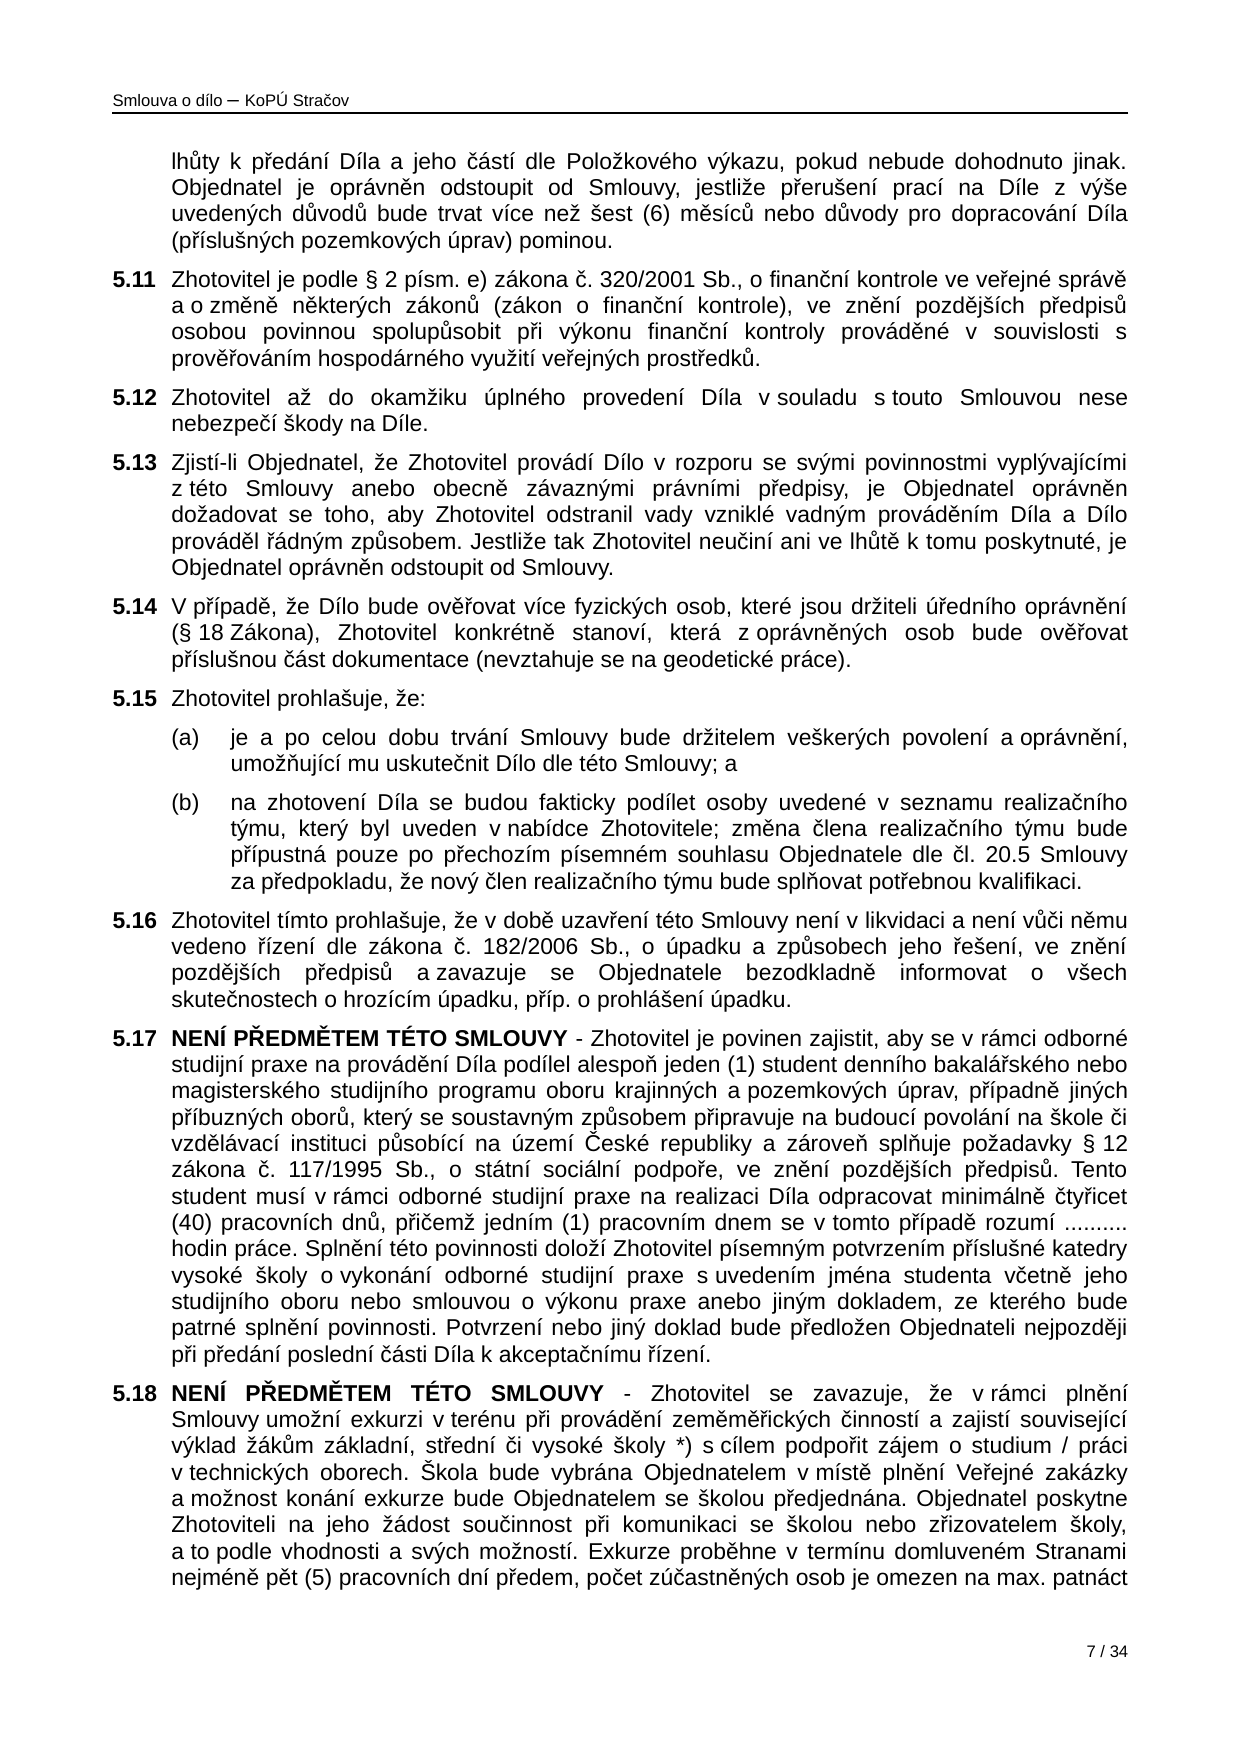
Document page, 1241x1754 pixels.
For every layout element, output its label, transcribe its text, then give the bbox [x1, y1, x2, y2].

text NENÍ PŘEDMĚTEM TÉTO SMLOUVY - Zhotovitel je povinen zajistit, aby se v rámci odborné studijní praxe na provádění Díla podílel alespoň jeden (1) student denního bakalářského nebo magisterského studijního programu oboru krajinných a pozemkových úprav, případně jiných příbuzných oborů, který se soustavným způsobem připravuje na budoucí povolání na škole či vzdělávací instituci působící na území České republiky a zároveň splňuje požadavky § 12 zákona č. 117/1995 Sb., o státní sociální podpoře, ve znění pozdějších předpisů. Tento student musí v rámci odborné studijní praxe na realizaci Díla odpracovat minimálně čtyřicet (40) pracovních dnů, přičemž jedním (1) pracovním dnem se v tomto případě rozumí .......... hodin práce. Splnění této povinnosti doloží Zhotovitel písemným potvrzením příslušné katedry vysoké školy o vykonání odborné studijní praxe s uvedením jména studenta včetně jeho studijního oboru nebo smlouvou o výkonu praxe anebo jiným dokladem, ze kterého bude patrné splnění povinnosti. Potvrzení nebo jiný doklad bude předložen Objednateli nejpozději při předání poslední části Díla k akceptačnímu řízení. [112, 1024, 1128, 1367]
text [112, 1379, 1128, 1590]
text Zhotovitel prohlašuje, že: [112, 684, 1128, 711]
text Zhotovitel až do okamžiku úplného provedení Díla v souladu s touto Smlouvou nese nebezpečí škody na Díle. [112, 383, 1128, 436]
text Zhotovitel tímto prohlašuje, že v době uzavření této Smlouvy není v likvidaci a není vůči němu vedeno řízení dle zákona č. 182/2006 Sb., o úpadku a způsobech jeho řešení, ve znění pozdějších předpisů a zavazuje se Objednatele bezodkladně informovat o všech skutečnostech o hrozícím úpadku, příp. o prohlášení úpadku. [112, 907, 1128, 1012]
text Zjistí-li Objednatel, že Zhotovitel provádí Dílo v rozporu se svými povinnostmi vyplývajícími z této Smlouvy anebo obecně závaznými právními předpisy, je Objednatel oprávněn dožadovat se toho, aby Zhotovitel odstranil vady vzniklé vadným prováděním Díla a Dílo prováděl řádným způsobem. Jestliže tak Zhotovitel neučiní ani ve lhůtě k tomu poskytnuté, je Objednatel oprávněn odstoupit od Smlouvy. [112, 449, 1128, 581]
list na zhotovení Díla se budou fakticky podílet osoby uvedené v seznamu realizačního týmu, který byl uveden v nabídce Zhotovitele; změna člena realizačního týmu bude přípustná pouze po přechozím písemném souhlasu Objednatele dle čl. 20.5 Smlouvy za předpokladu, že nový člen realizačního týmu bude splňovat potřebnou kvalifikaci. [171, 789, 1128, 894]
text Zhotovitel je podle § 2 písm. e) zákona č. 320/2001 Sb., o finanční kontrole ve veřejné správě a o změně některých zákonů (zákon o finanční kontrole), ve znění pozdějších předpisů osobou povinnou spolupůsobit při výkonu finanční kontroly prováděné v souvislosti s prověřováním hospodárného využití veřejných prostředků. [112, 266, 1128, 371]
text V případě, že Dílo bude ověřovat více fyzických osob, které jsou držiteli úředního oprávnění (§ 18 Zákona), Zhotovitel konkrétně stanoví, která z oprávněných osob bude ověřovat příslušnou část dokumentace (nevztahuje se na geodetické práce). [112, 593, 1128, 672]
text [112, 148, 1128, 253]
list je a po celou dobu trvání Smlouvy bude držitelem veškerých povolení a oprávnění, umožňující mu uskutečnit Dílo dle této Smlouvy; a [171, 723, 1128, 776]
